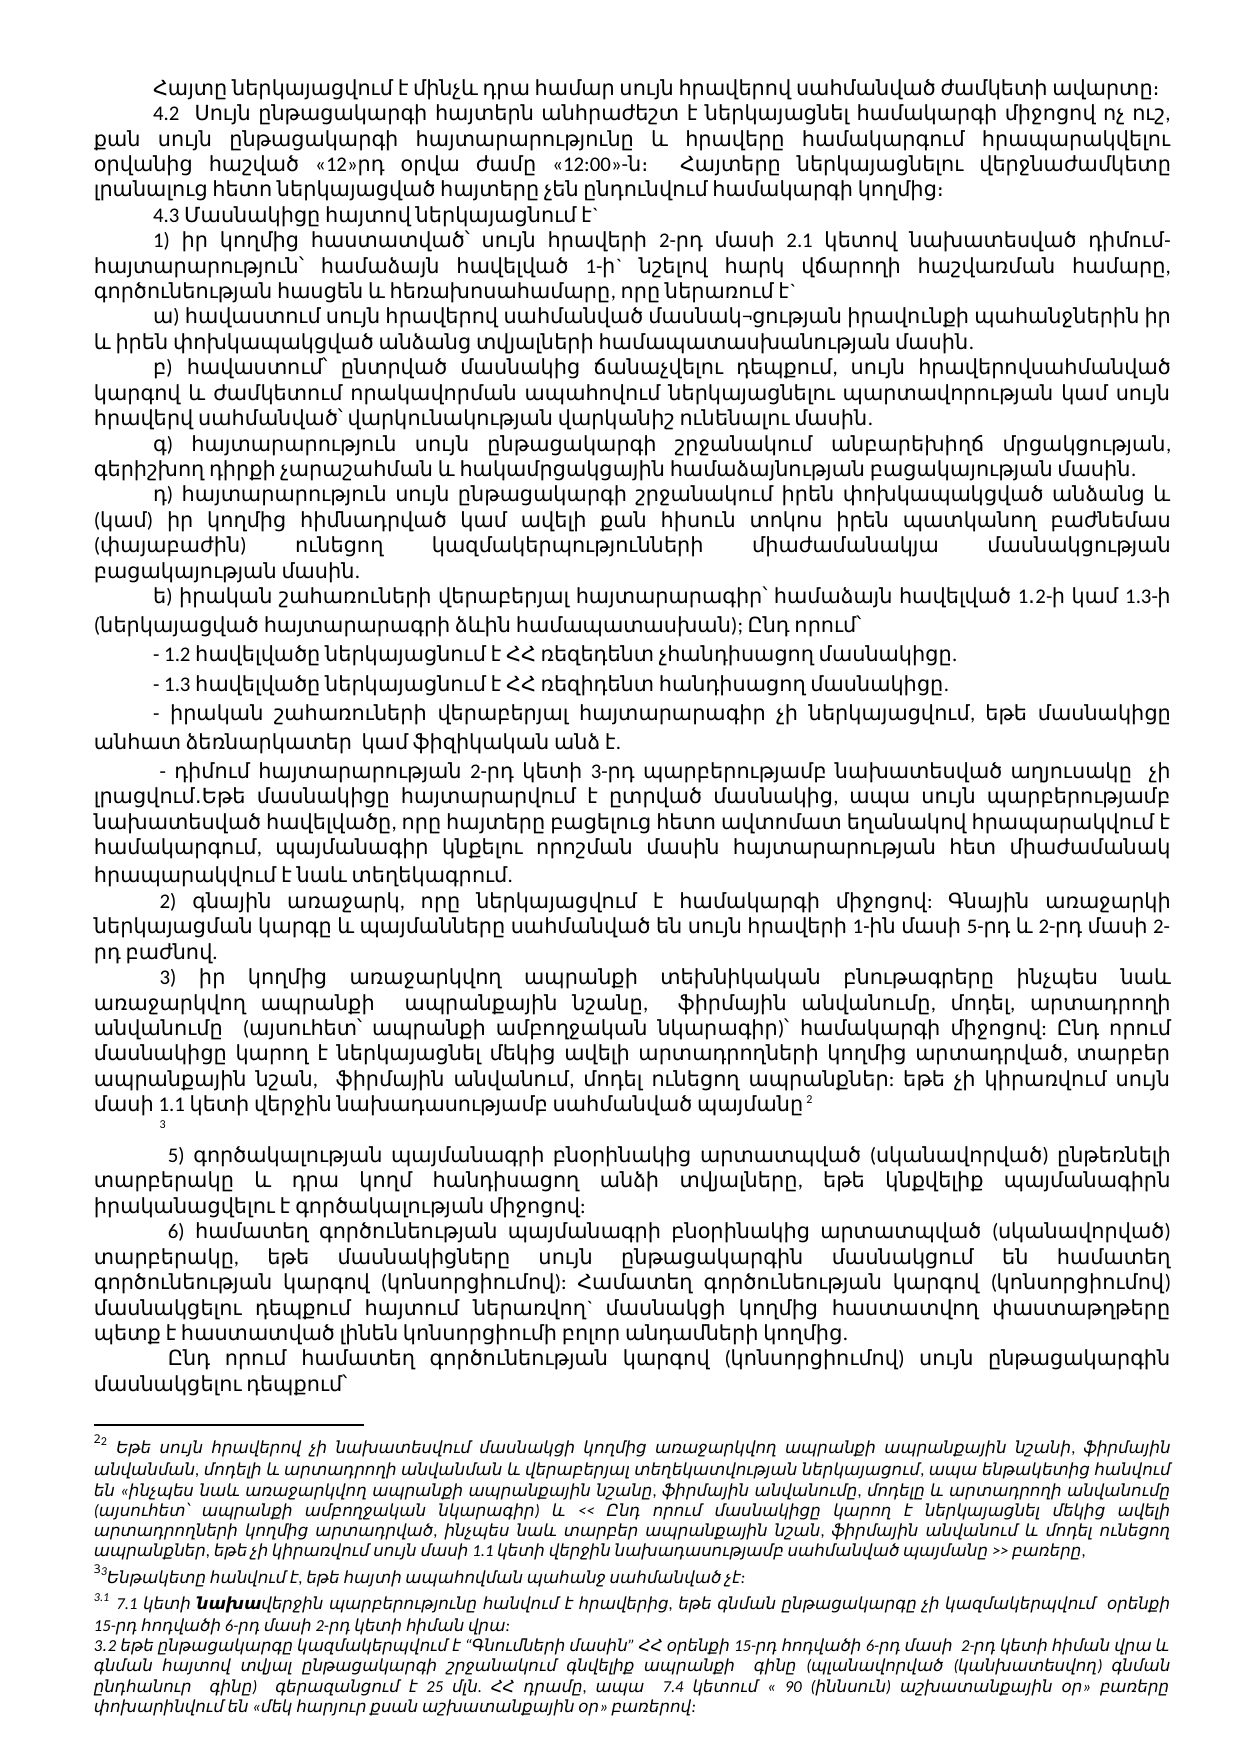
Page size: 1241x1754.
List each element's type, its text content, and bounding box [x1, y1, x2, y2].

text Հայտը ներկայացվում է մինչև դրա համար սույն հրավերով սահմանված ժամկետի ավարտը։ [94, 75, 1171, 100]
text ե) իրական շահառուների վերաբերյալ հայտարարագիր՝ համաձայն հավելված 1․2-ի կամ 1.3-ի (ներկայացված հայտարարագրի ձևին համապատասխան); Ընդ որում՝ [94, 583, 1171, 638]
text ա) հավաստում սույն հրավերով սահմանված մասնակ¬ցության իրավունքի պահանջներին իր և իրեն փոխկապակցված անձանց տվյալների համապատասխանության մասին. [94, 304, 1171, 354]
text - իրական շահառուների վերաբերյալ հայտարարագիր չի ներկայացվում, եթե մասնակիցը անհատ ձեռնարկատեր կամ ֆիզիկական անձ է. [94, 700, 1171, 754]
text 3 [94, 1117, 1171, 1142]
text - 1.3 հավելվածը ներկայացնում է ՀՀ ռեզիդենտ հանդիսացող մասնակիցը. [94, 671, 1171, 696]
text բ) հավաստում՝ ընտրված մասնակից ճանաչվելու դեպքում, սույն հրավերովսահմանված կարգով և ժամկետում որակավորման ապահովում ներկայացնելու պարտավորության կամ սույն հրավերվ սահմանված՝ վարկունակության վարկանիշ ունենալու մասին. [94, 354, 1171, 431]
text գ) հայտարարություն սույն ընթացակարգի շրջանակում անբարեխիղճ մրցակցության, գերիշխող դիրքի չարաշահման և հակամրցակցային համաձայնության բացակայության մասին. [94, 431, 1171, 482]
text 5) գործակալության պայմանագրի բնօրինակից արտատպված (սկանավորված) ընթեռնելի տարբերակը և դրա կողմ հանդիսացող անձի տվյալները, եթե կնքվելիք պայմանագիրն իրականացվելու է գործակալության միջոցով: [94, 1142, 1171, 1218]
text 1) իր կողմից հաստատված՝ սույն հրավերի 2-րդ մասի 2.1 կետով նախատեսված դիմում-հայտարարություն՝ համաձայն հավելված 1-ի` նշելով հարկ վճարողի հաշվառման համարը, գործունեության հասցեն և հեռախոսահամարը, որը ներառում է` [94, 227, 1171, 304]
text - դիմում հայտարարության 2-րդ կետի 3-րդ պարբերությամբ նախատեսված աղյուսակը չի լրացվում․Եթե մասնակիցը հայտարարվում է ըտրված մասնակից, ապա սույն պարբերությամբ նախատեսված հավելվածը, որը հայտերը բացելուց հետո ավտոմատ եղանակով հրապարակվում է համակարգում, պայմանագիր կնքելու որոշման մասին հայտարարության հետ միաժամանակ հրապարակվում է նաև տեղեկագրում. [94, 758, 1171, 888]
text - 1.2 հավելվածը ներկայացնում է ՀՀ ռեզեդենտ չհանդիսացող մասնակիցը. [94, 642, 1171, 667]
text 4.2 Սույն ընթացակարգի հայտերն անհրաժեշտ է ներկայացնել համակարգի միջոցով ոչ ուշ, քան սույն ընթացակարգի հայտարարությունը և հրավերը համակարգում հրապարակվելու օրվանից հաշված «12»րդ օրվա ժամը «12:00»-ն։ Հայտերը ներկայացնելու վերջնաժամկետը լրանալուց հետո ներկայացված հայտերը չեն ընդունվում համակարգի կողմից։ [94, 100, 1171, 202]
text 2) գնային առաջարկ, որը ներկայացվում է համակարգի միջոցով: Գնային առաջարկի ներկայացման կարգը և պայմանները սահմանված են սույն հրավերի 1-ին մասի 5-րդ և 2-րդ մասի 2-րդ բաժնով. [94, 888, 1171, 964]
text 6) համատեղ գործունեության պայմանագրի բնօրինակից արտատպված (սկանավորված) տարբերակը, եթե մասնակիցները սույն ընթացակարգին մասնակցում են համատեղ գործունեության կարգով (կոնսորցիումով): Համատեղ գործունեության կարգով (կոնսորցիումով) մասնակցելու դեպքում հայտում ներառվող` մասնակցի կողմից հաստատվող փաստաթղթերը պետք է հաստատված լինեն կոնսորցիումի բոլոր անդամների կողմից. [94, 1218, 1171, 1346]
text Ընդ որում համատեղ գործունեության կարգով (կոնսորցիումով) սույն ընթացակարգին մասնակցելու դեպքում՝ [94, 1346, 1171, 1396]
text 3) իր կողմից առաջարկվող ապրանքի տեխնիկական բնութագրերը ինչպես նաև առաջարկվող ապրանքի ապրանքային նշանը, ֆիրմային անվանումը, մոդել, արտադրողի անվանումը (այսուհետ՝ ապրանքի ամբողջական նկարագիր)՝ համակարգի միջոցով: Ընդ որում մասնակիցը կարող է ներկայացնել մեկից ավելի արտադրողների կողմից արտադրված, տարբեր ապրանքային նշան, ֆիրմային անվանում, մոդել ունեցող ապրանքներ: եթե չի կիրառվում սույն մասի 1.1 կետի վերջին նախադասությամբ սահմանված պայմանը 2 [94, 964, 1171, 1117]
text 4.3 Մասնակիցը հայտով ներկայացնում է` [94, 202, 1171, 227]
text դ) հայտարարություն սույն ընթացակարգի շրջանակում իրեն փոխկապակցված անձանց և (կամ) իր կողմից հիմնադրված կամ ավելի քան հիսուն տոկոս իրեն պատկանող բաժնեմաս (փայաբաժին) ունեցող կազմակերպությունների միաժամանակյա մասնակցության բացակայության մասին. [94, 482, 1171, 583]
